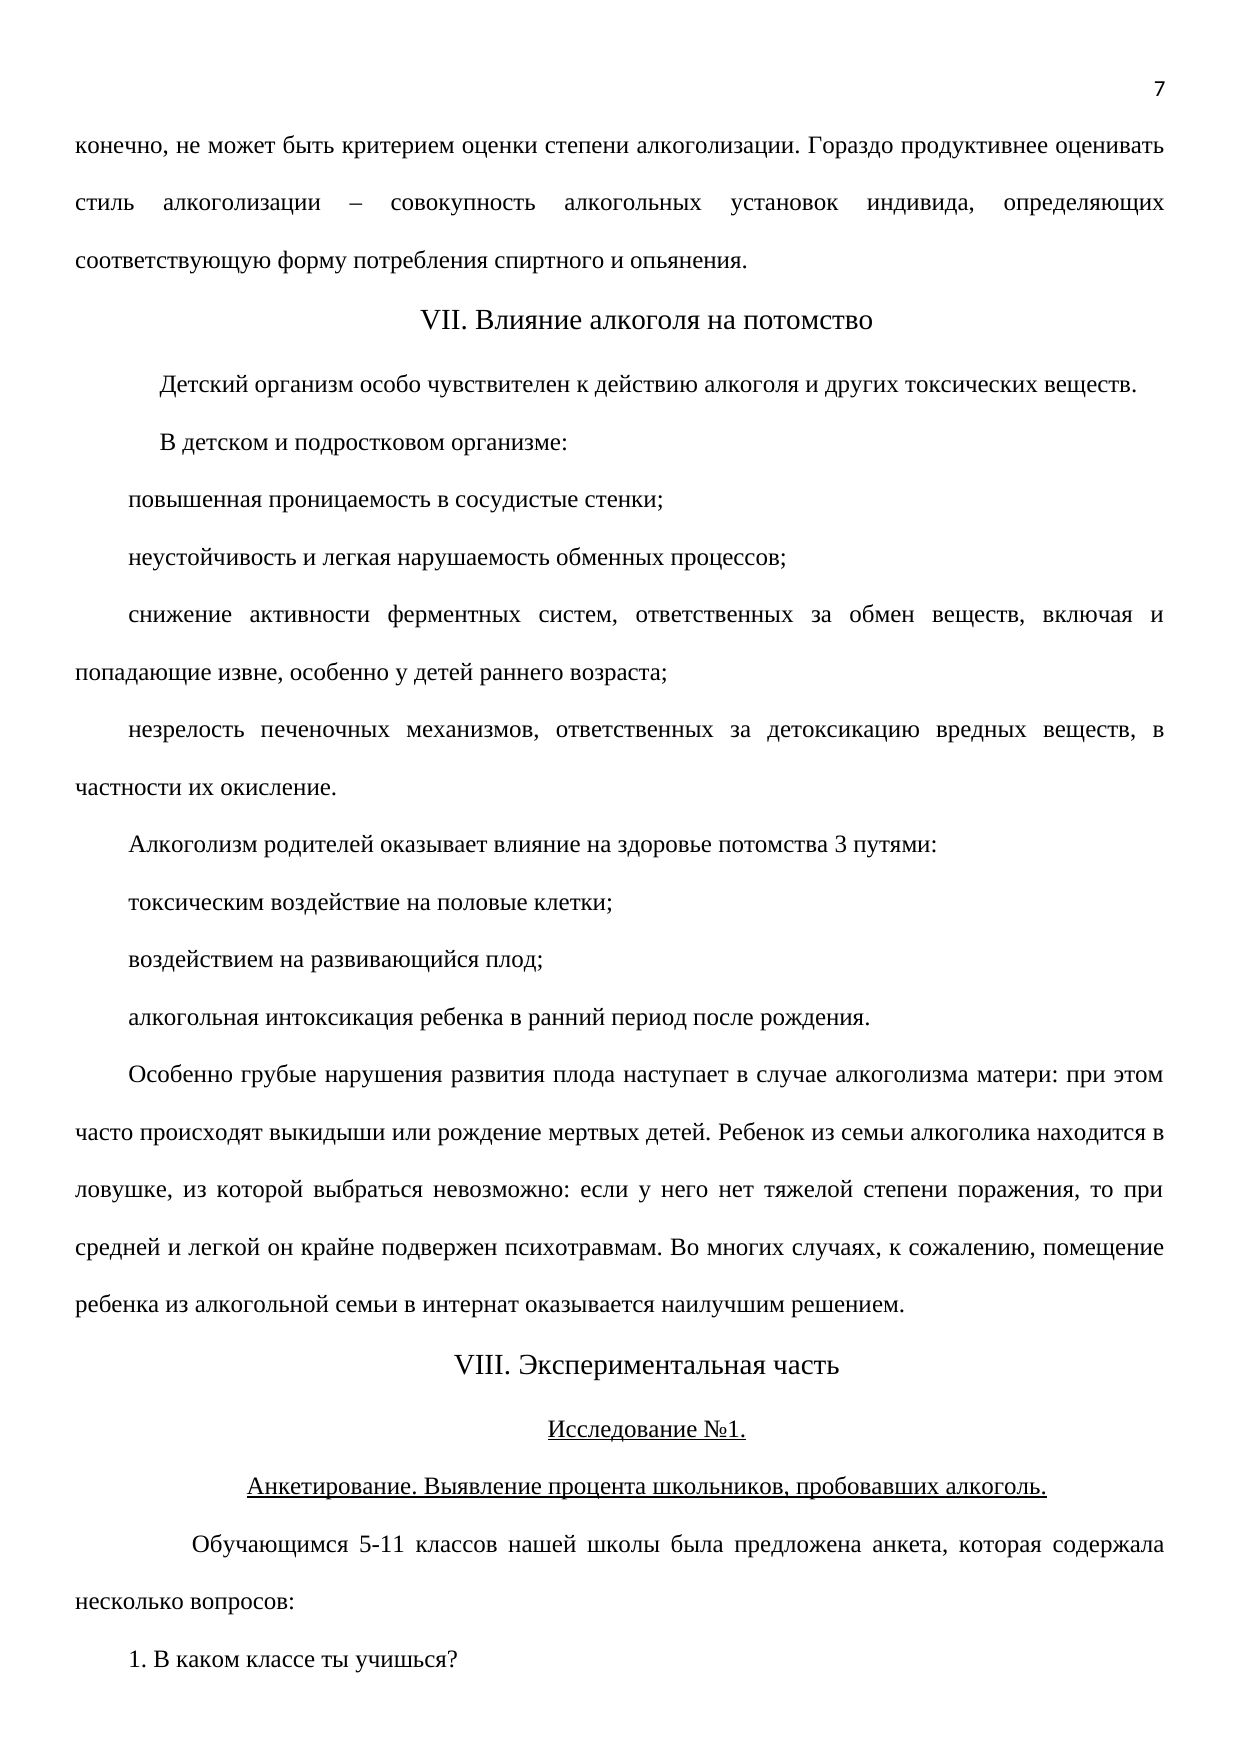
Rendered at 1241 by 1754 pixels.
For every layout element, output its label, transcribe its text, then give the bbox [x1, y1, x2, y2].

text Анкетирование. Выявление процента школьников, пробовавших алкоголь. [75, 1471, 1165, 1500]
text воздействием на развивающийся плод; [75, 944, 1165, 973]
text В детском и подростковом организме: [75, 427, 1165, 456]
text 1. В каком классе ты учишься? [75, 1644, 1165, 1673]
text незрелость печеночных механизмов, ответственных за детоксикацию вредных веществ, в частности их окисление. [75, 714, 1165, 801]
text VIII. Экспериментальная часть [75, 1347, 1165, 1380]
text токсическим воздействие на половые клетки; [75, 887, 1165, 916]
text VII. Влияние алкоголя на потомство [75, 302, 1165, 336]
text неустойчивость и легкая нарушаемость обменных процессов; [75, 542, 1165, 571]
text снижение активности ферментных систем, ответственных за обмен веществ, включая и попадающие извне, особенно у детей раннего возраста; [75, 599, 1165, 686]
text Особенно грубые нарушения развития плода наступает в случае алкоголизма матери: при этом часто происходят выкидыши или рождение мертвых детей. Ребенок из семьи алкоголика находится в ловушке, из которой выбраться невозможно: если у него нет тяжелой степени поражения, то при средней и легкой он крайне подвержен психотравмам. Во многих случаях, к сожалению, помещение ребенка из алкогольной семьи в интернат оказывается наилучшим решением. [75, 1059, 1165, 1318]
text Детский организм особо чувствителен к действию алкоголя и других токсических веществ. [75, 369, 1165, 398]
text Алкоголизм родителей оказывает влияние на здоровье потомства 3 путями: [75, 829, 1165, 858]
text Исследование №1. [75, 1414, 1165, 1443]
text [75, 130, 1165, 273]
text алкогольная интоксикация ребенка в ранний период после рождения. [75, 1002, 1165, 1031]
text повышенная проницаемость в сосудистые стенки; [75, 484, 1165, 513]
text Обучающимся 5-11 классов нашей школы была предложена анкета, которая содержала несколько вопросов: [75, 1529, 1165, 1615]
